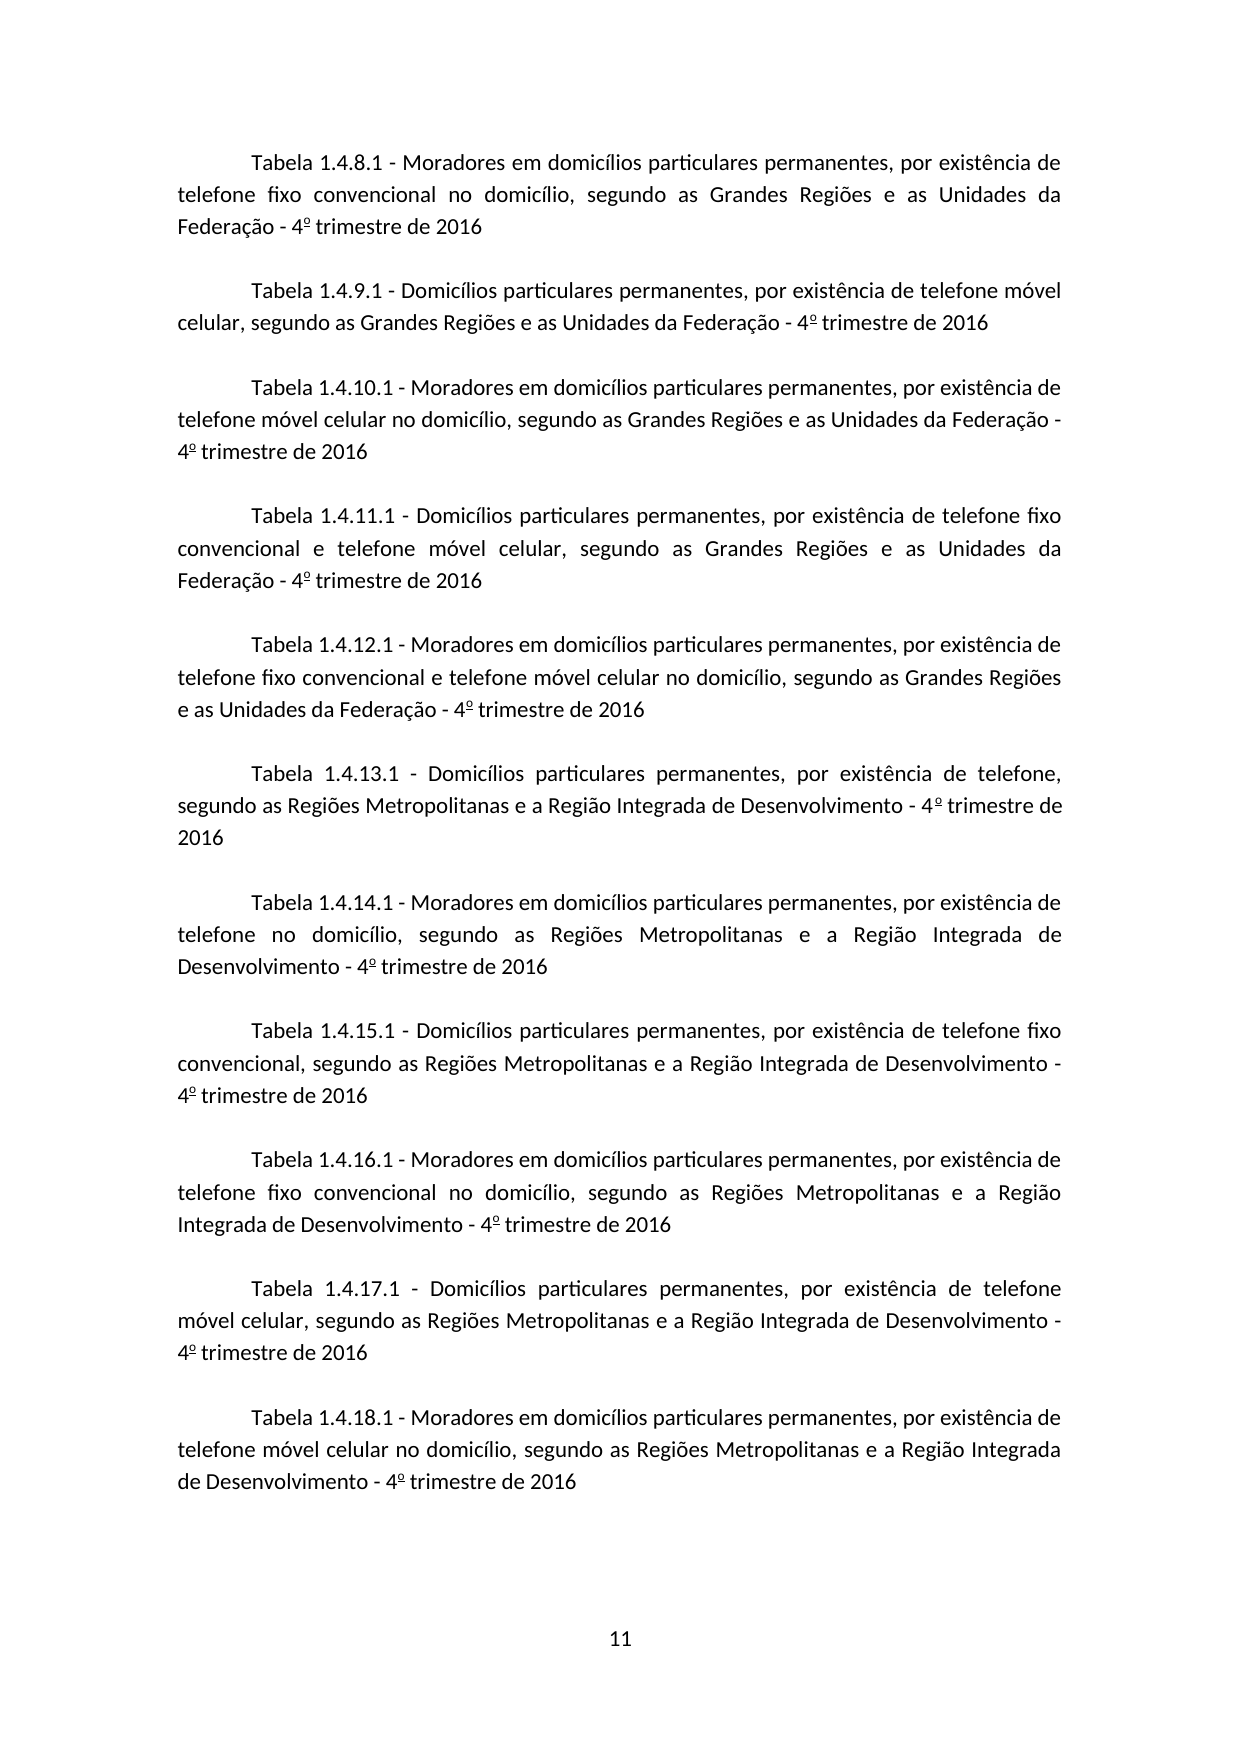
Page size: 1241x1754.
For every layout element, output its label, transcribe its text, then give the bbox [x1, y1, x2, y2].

text Tabela 1.4.8.1 - Moradores em domicílios particulares permanentes, por existência de telefone fixo convencional no domicílio, segundo as Grandes Regiões e as Unidades da Federação - 4o trimestre de 2016 [177, 148, 1063, 240]
text Tabela 1.4.14.1 - Moradores em domicílios particulares permanentes, por existência de telefone no domicílio, segundo as Regiões Metropolitanas e a Região Integrada de Desenvolvimento - 4o trimestre de 2016 [177, 888, 1063, 980]
text Tabela 1.4.17.1 - Domicílios particulares permanentes, por existência de telefone móvel celular, segundo as Regiões Metropolitanas e a Região Integrada de Desenvolvimento - 4o trimestre de 2016 [177, 1274, 1063, 1367]
text Tabela 1.4.10.1 - Moradores em domicílios particulares permanentes, por existência de telefone móvel celular no domicílio, segundo as Grandes Regiões e as Unidades da Federação - 4o trimestre de 2016 [177, 373, 1063, 465]
text Tabela 1.4.12.1 - Moradores em domicílios particulares permanentes, por existência de telefone fixo convencional e telefone móvel celular no domicílio, segundo as Grandes Regiões e as Unidades da Federação - 4o trimestre de 2016 [177, 630, 1063, 723]
text Tabela 1.4.11.1 - Domicílios particulares permanentes, por existência de telefone fixo convencional e telefone móvel celular, segundo as Grandes Regiões e as Unidades da Federação - 4o trimestre de 2016 [177, 502, 1063, 594]
text Tabela 1.4.18.1 - Moradores em domicílios particulares permanentes, por existência de telefone móvel celular no domicílio, segundo as Regiões Metropolitanas e a Região Integrada de Desenvolvimento - 4o trimestre de 2016 [177, 1403, 1063, 1495]
text Tabela 1.4.16.1 - Moradores em domicílios particulares permanentes, por existência de telefone fixo convencional no domicílio, segundo as Regiões Metropolitanas e a Região Integrada de Desenvolvimento - 4o trimestre de 2016 [177, 1145, 1063, 1238]
text Tabela 1.4.13.1 - Domicílios particulares permanentes, por existência de telefone, segundo as Regiões Metropolitanas e a Região Integrada de Desenvolvimento - 4o trimestre de 2016 [177, 759, 1063, 852]
text Tabela 1.4.15.1 - Domicílios particulares permanentes, por existência de telefone fixo convencional, segundo as Regiões Metropolitanas e a Região Integrada de Desenvolvimento - 4o trimestre de 2016 [177, 1017, 1063, 1109]
text Tabela 1.4.9.1 - Domicílios particulares permanentes, por existência de telefone móvel celular, segundo as Grandes Regiões e as Unidades da Federação - 4o trimestre de 2016 [177, 276, 1063, 337]
